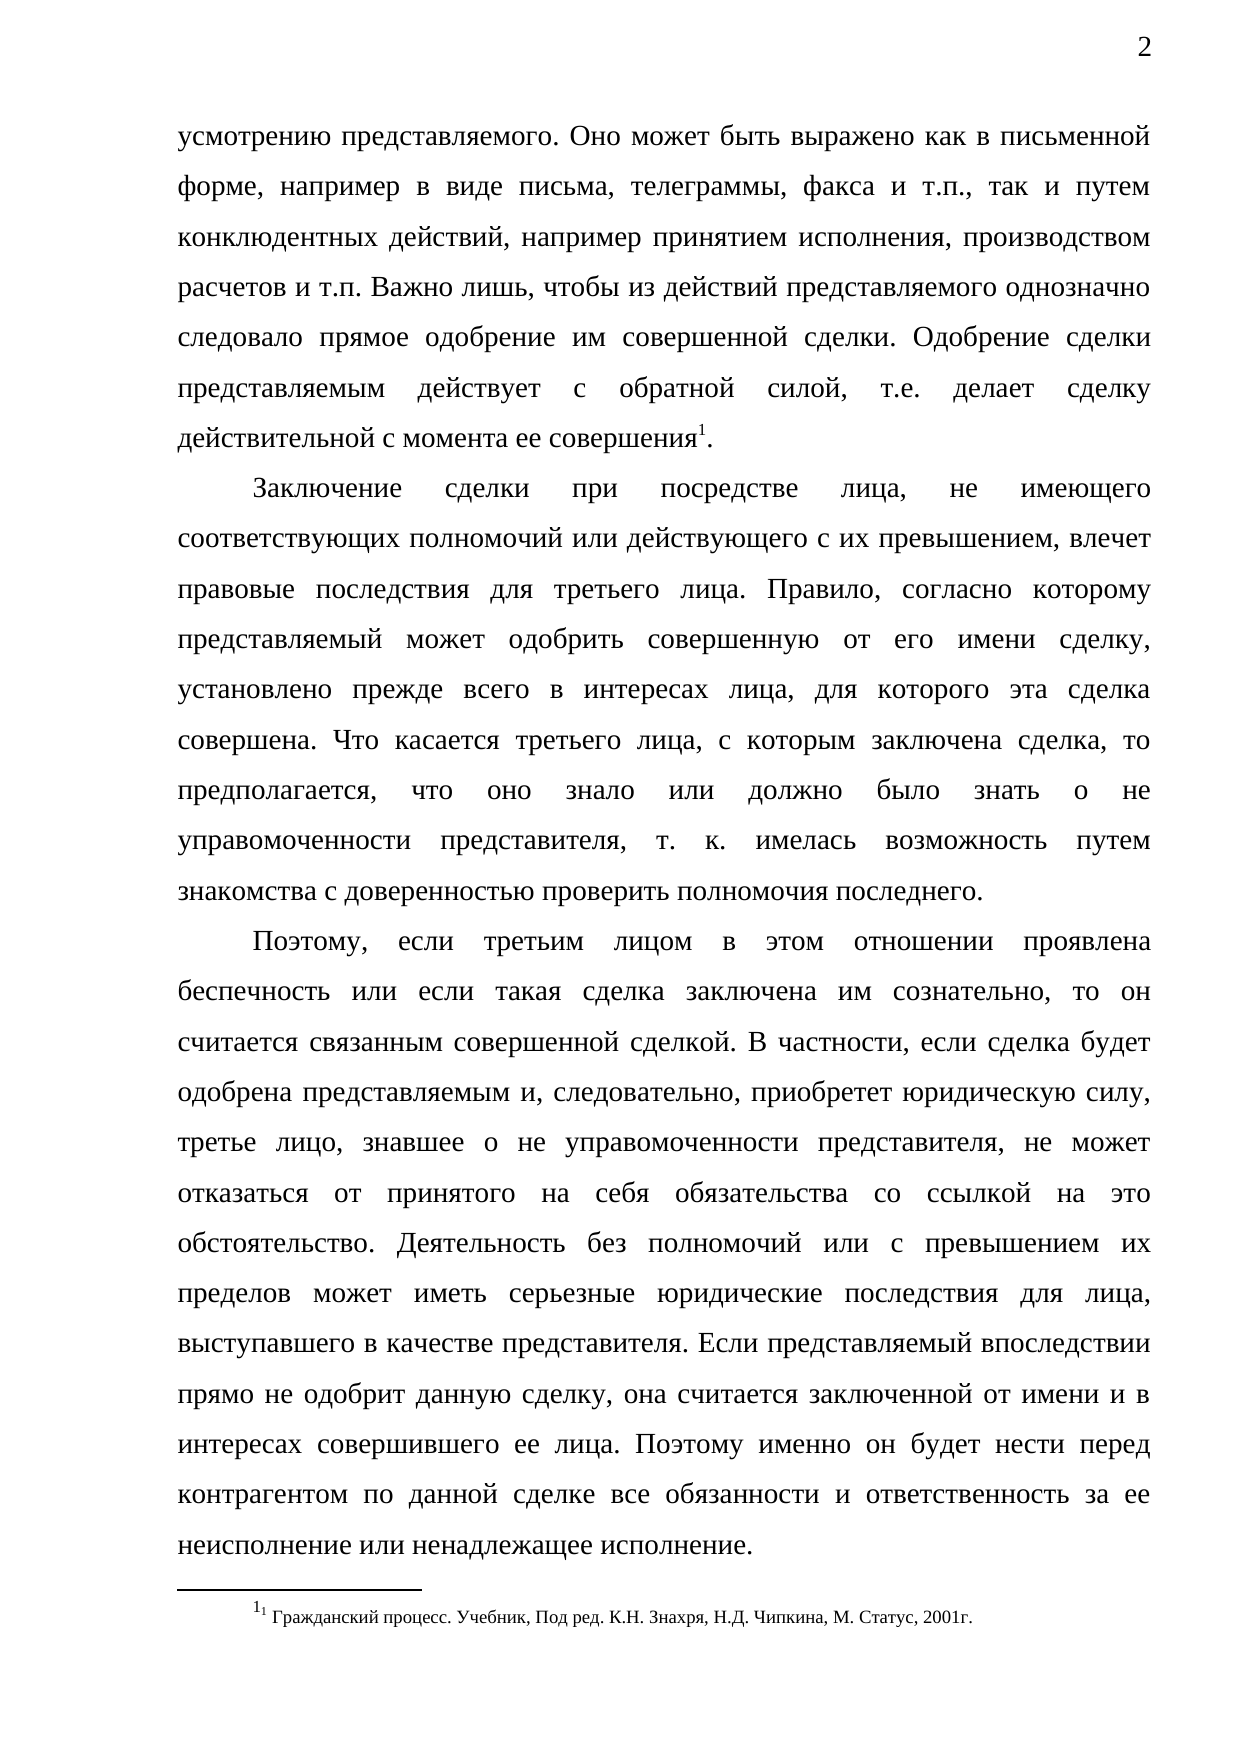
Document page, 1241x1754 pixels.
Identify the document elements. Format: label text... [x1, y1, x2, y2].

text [177, 118, 1152, 453]
text Поэтому, если третьим лицом в этом отношении проявлена беспечность или если такая сделка заключена им сознательно, то он считается связанным совершенной сделкой. В частности, если сделка будет одобрена представляемым и, следовательно, приобретет юридическую силу, третье лицо, знавшее о не управомоченности представителя, не может отказаться от принятого на себя обязательства со ссылкой на это обстоятельство. Деятельность без полномочий или с превышением их пределов может иметь серьезные юридические последствия для лица, выступавшего в качестве представителя. Если представляемый впоследствии прямо не одобрит данную сделку, она считается заключенной от имени и в интересах совершившего ее лица. Поэтому именно он будет нести перед контрагентом по данной сделке все обязанности и ответственность за ее неисполнение или ненадлежащее исполнение. [177, 923, 1152, 1560]
text Заключение сделки при посредстве лица, не имеющего соответствующих полномочий или действующего с их превышением, влечет правовые последствия для третьего лица. Правило, согласно которому представляемый может одобрить совершенную от его имени сделку, установлено прежде всего в интересах лица, для которого эта сделка совершена. Что касается третьего лица, с которым заключена сделка, то предполагается, что оно знало или должно было знать о не управомоченности представителя, т. к. имелась возможность путем знакомства с доверенностью проверить полномочия последнего. [177, 470, 1152, 906]
